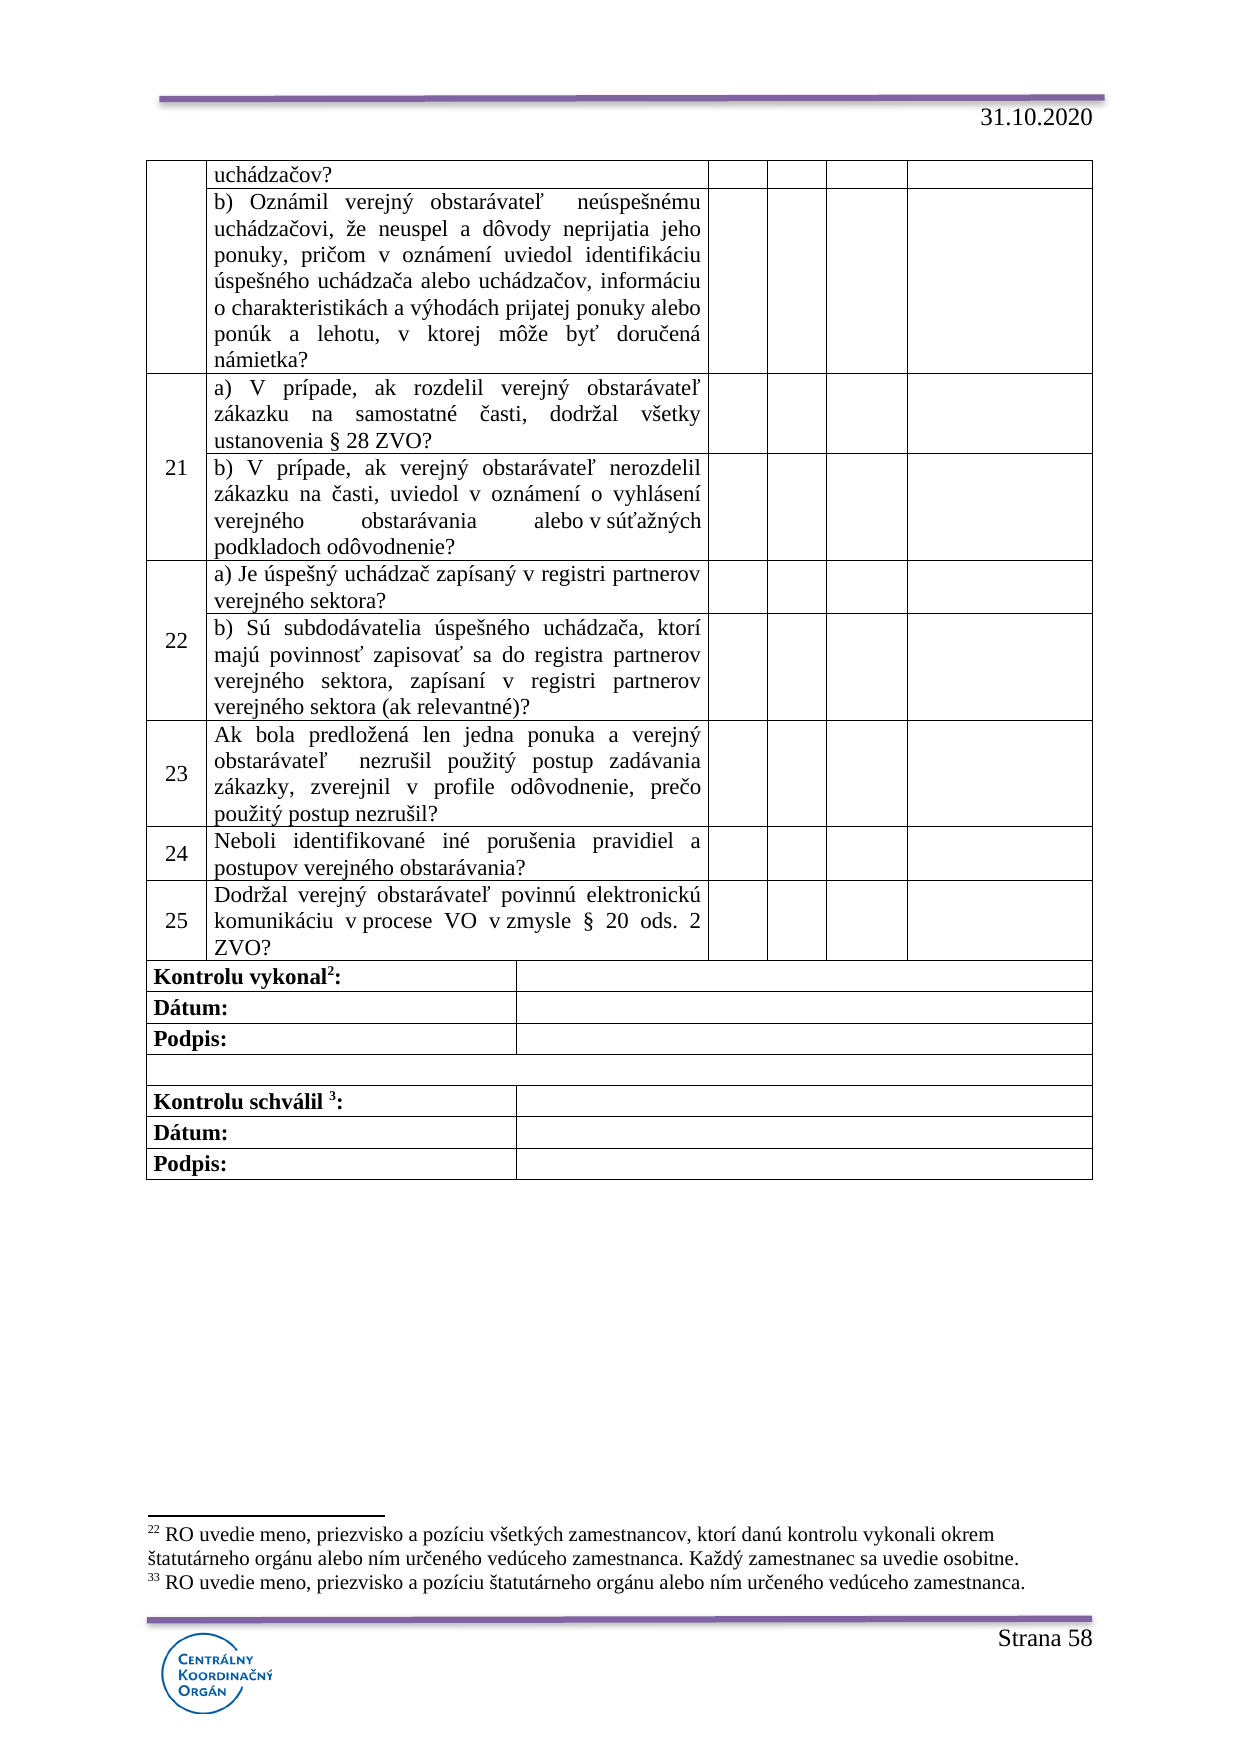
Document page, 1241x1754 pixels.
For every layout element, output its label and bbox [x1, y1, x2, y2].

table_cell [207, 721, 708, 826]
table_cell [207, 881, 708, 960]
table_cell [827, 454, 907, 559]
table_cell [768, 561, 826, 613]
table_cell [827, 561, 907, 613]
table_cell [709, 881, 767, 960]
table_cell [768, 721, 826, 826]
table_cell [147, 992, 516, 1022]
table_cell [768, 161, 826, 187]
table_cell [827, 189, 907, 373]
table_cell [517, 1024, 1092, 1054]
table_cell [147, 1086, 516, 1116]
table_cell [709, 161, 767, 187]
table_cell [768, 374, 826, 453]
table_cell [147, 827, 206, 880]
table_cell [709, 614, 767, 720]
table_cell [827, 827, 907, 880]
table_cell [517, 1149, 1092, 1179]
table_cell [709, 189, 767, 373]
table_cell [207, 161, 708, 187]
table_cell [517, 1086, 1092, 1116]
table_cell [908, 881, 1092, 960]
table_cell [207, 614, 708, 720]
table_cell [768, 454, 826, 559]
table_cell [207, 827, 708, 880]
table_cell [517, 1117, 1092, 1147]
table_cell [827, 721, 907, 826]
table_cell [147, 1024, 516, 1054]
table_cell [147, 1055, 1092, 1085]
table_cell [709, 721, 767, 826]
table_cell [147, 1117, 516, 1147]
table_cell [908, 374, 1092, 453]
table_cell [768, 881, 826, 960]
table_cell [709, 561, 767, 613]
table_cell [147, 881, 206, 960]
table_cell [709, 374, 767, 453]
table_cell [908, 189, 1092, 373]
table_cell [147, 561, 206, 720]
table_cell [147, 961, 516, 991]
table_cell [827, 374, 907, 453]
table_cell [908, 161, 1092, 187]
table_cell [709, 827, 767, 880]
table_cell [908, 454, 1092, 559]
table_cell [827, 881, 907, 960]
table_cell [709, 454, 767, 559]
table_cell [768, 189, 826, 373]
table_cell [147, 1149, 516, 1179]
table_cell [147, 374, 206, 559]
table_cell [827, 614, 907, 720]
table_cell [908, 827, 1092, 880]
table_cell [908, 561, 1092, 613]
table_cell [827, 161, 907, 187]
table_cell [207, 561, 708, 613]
picture [159, 1631, 272, 1713]
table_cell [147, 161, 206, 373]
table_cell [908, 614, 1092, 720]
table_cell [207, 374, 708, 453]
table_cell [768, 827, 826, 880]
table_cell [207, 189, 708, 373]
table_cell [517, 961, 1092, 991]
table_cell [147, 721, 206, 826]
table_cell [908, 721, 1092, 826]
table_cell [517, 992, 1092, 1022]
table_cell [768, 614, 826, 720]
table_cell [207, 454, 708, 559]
